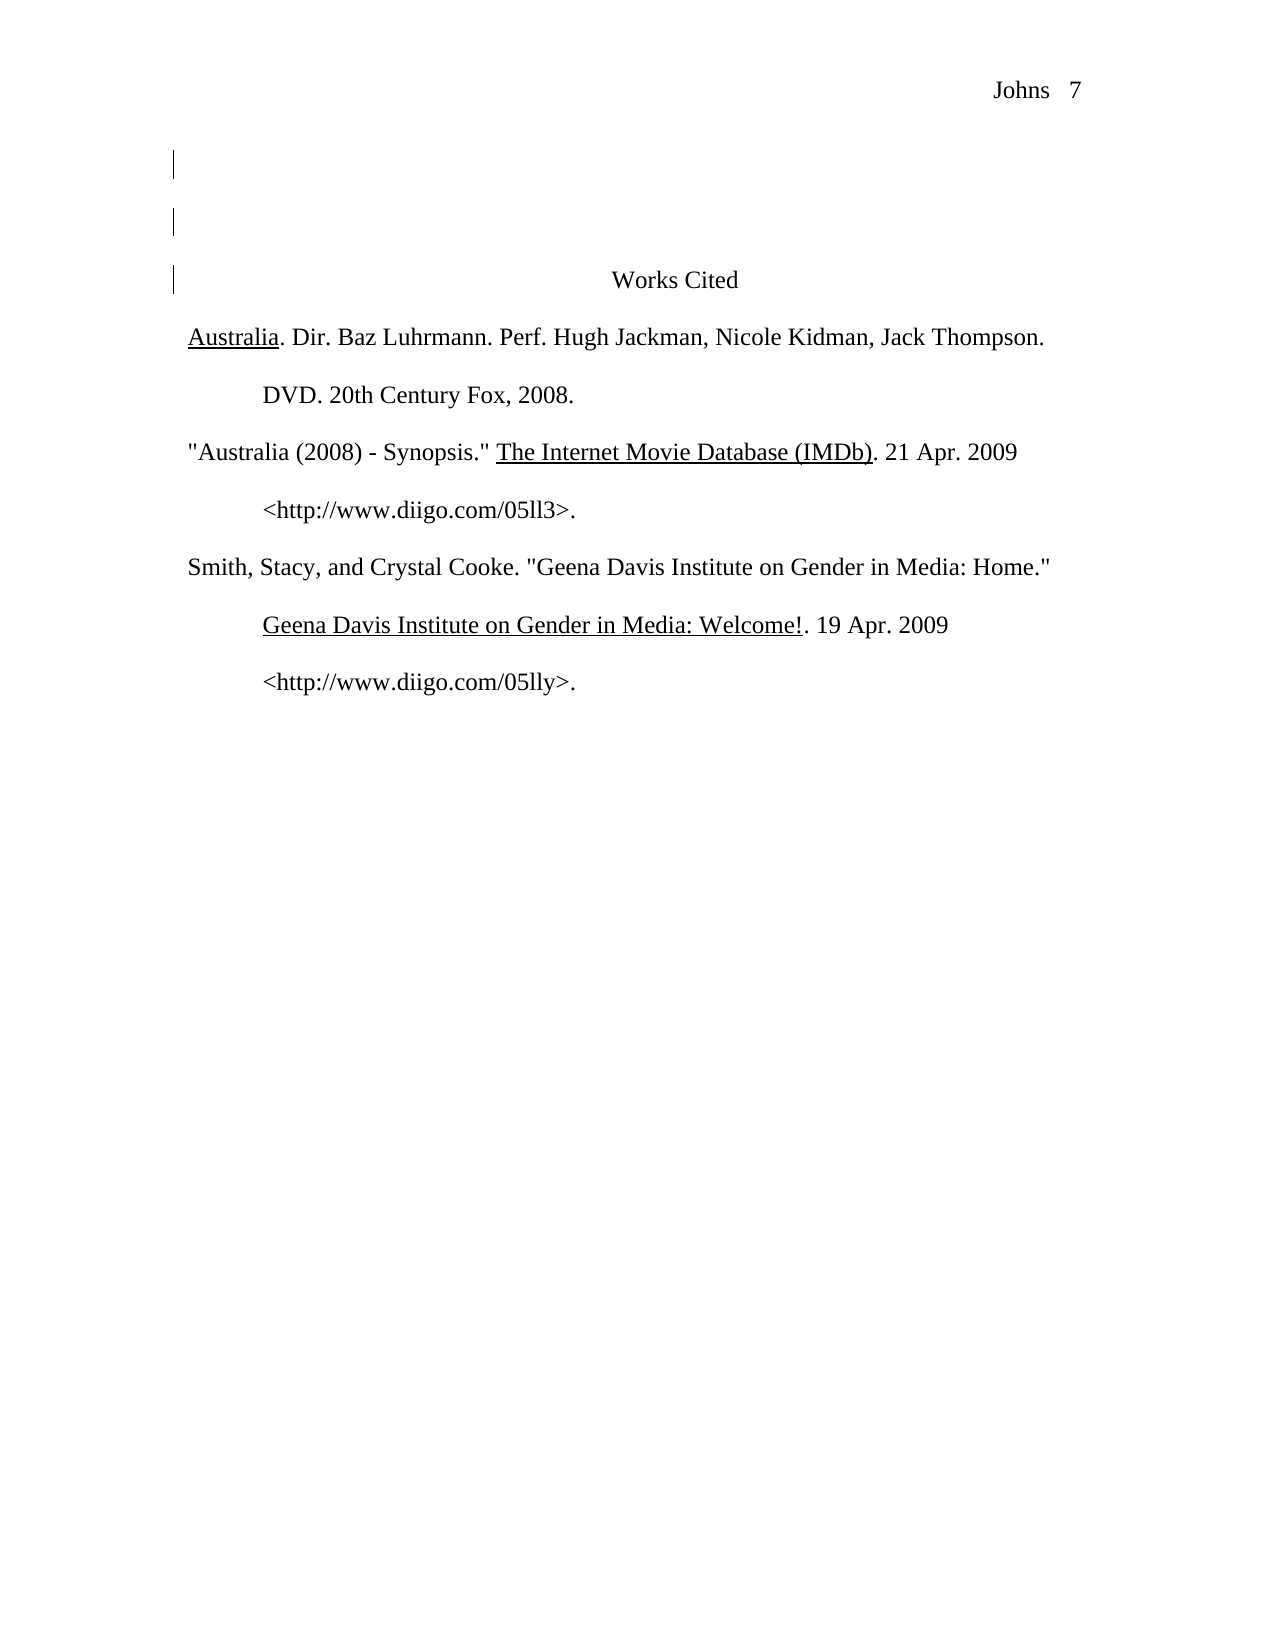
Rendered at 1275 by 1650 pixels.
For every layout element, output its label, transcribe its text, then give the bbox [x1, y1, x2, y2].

text Smith, Stacy, and Crystal Cooke. "Geena Davis Institute on Gender in Media: Home." [187, 552, 1087, 581]
text Geena Davis Institute on Gender in Media: Welcome!. 19 Apr. 2009 <http://www.diigo.com/05lly>. [262, 610, 1087, 696]
text Australia. Dir. Baz Luhrmann. Perf. Hugh Jackman, Nicole Kidman, Jack Thompson. [187, 322, 1087, 351]
text DVD. 20th Century Fox, 2008. [187, 380, 1087, 409]
text "Australia (2008) - Synopsis." The Internet Movie Database (IMDb). 21 Apr. 2009 [187, 437, 1087, 466]
text Works Cited [187, 265, 1087, 294]
text <http://www.diigo.com/05ll3>. [187, 495, 1087, 524]
